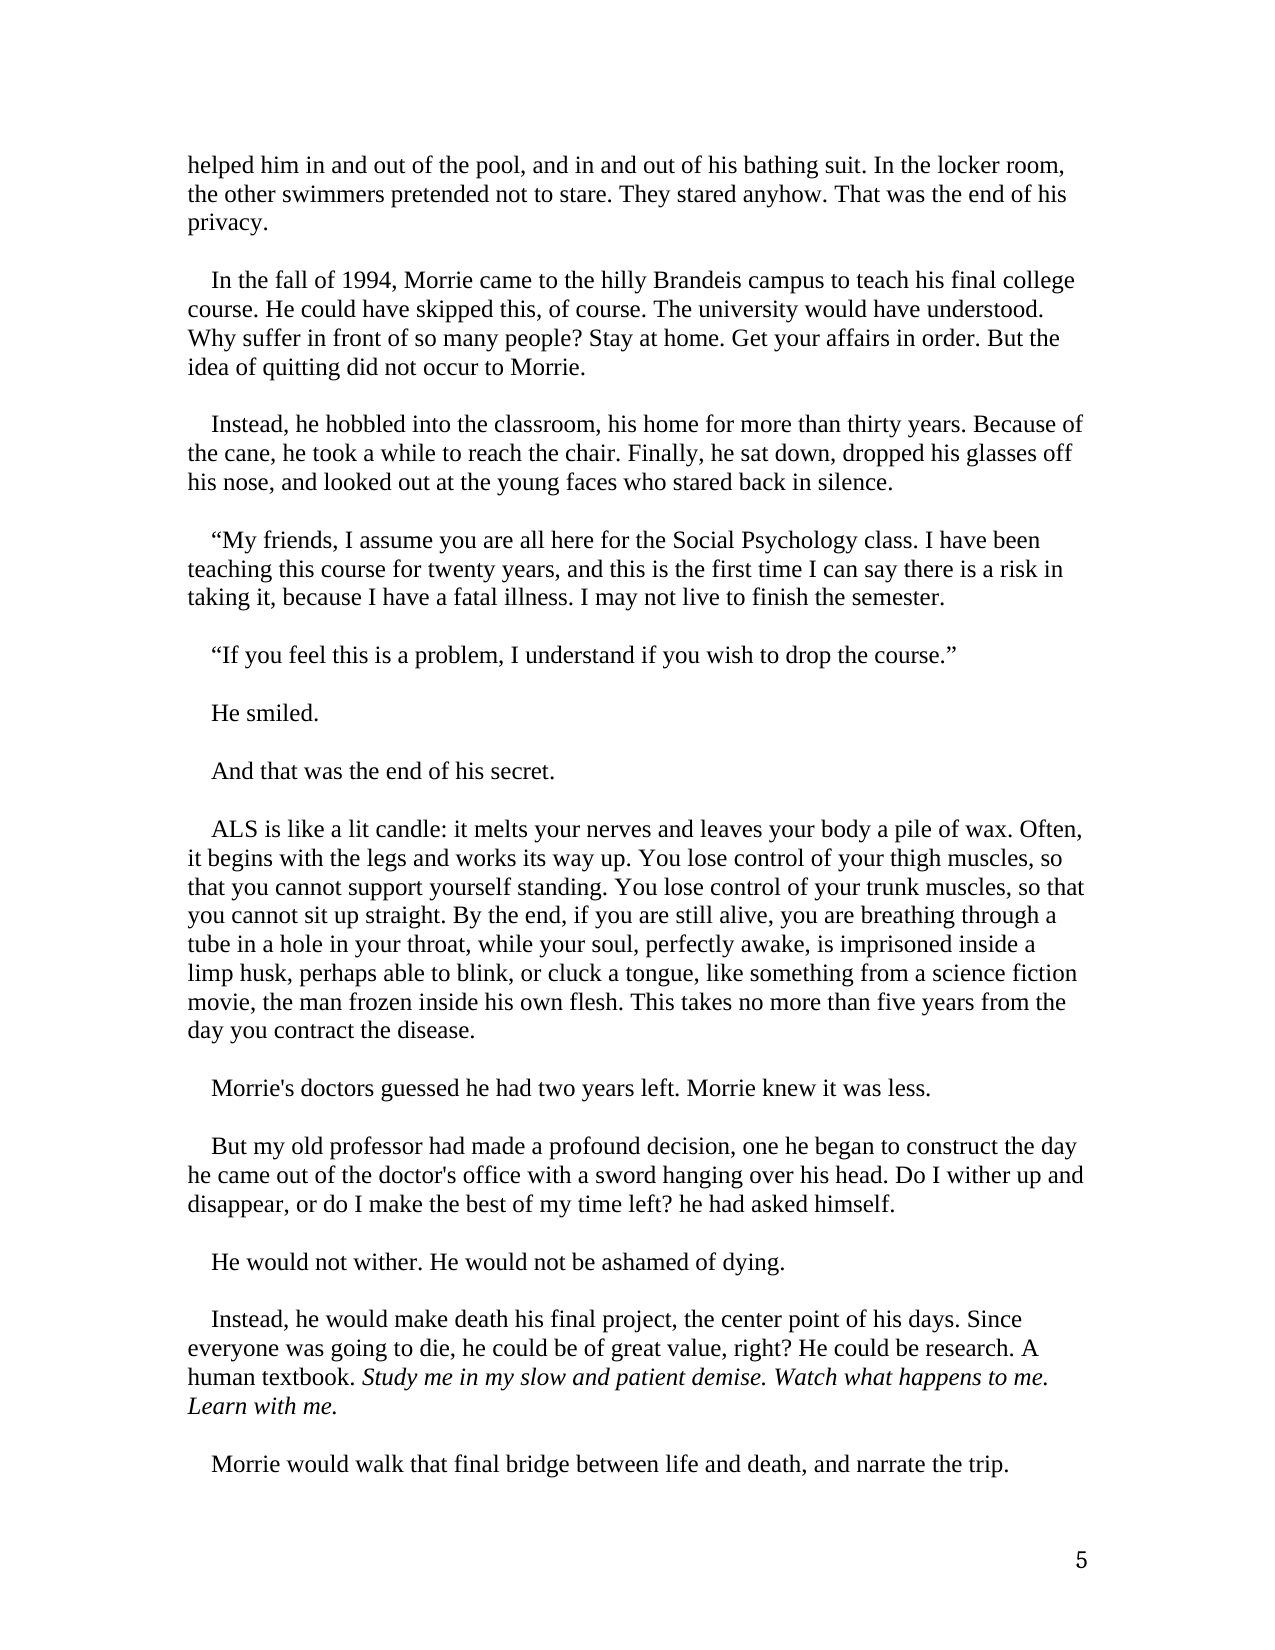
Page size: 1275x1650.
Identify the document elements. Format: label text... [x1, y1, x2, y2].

text Instead, he would make death his final project, the center point of his days. Since everyone was going to die, he could be of great value, right? He could be research. A human textbook. Study me in my slow and patient demise. Watch what happens to me. Learn with me. [187, 1304, 1087, 1419]
text “If you feel this is a problem, I understand if you wish to drop the course.” [187, 640, 1087, 669]
text Instead, he hobbled into the classroom, his home for more than thirty years. Because of the cane, he took a while to reach the chair. Finally, he sat down, dropped his glasses off his nose, and looked out at the young faces who stared back in silence. [187, 409, 1087, 496]
text Morrie's doctors guessed he had two years left. Morrie knew it was less. [187, 1073, 1087, 1102]
text He would not wither. He would not be ashamed of dying. [187, 1247, 1087, 1275]
text He smiled. [187, 698, 1087, 727]
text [187, 150, 1087, 236]
text In the fall of 1994, Morrie came to the hilly Brandeis campus to teach his final college course. He could have skipped this, of course. The university would have understood. Why suffer in front of so many people? Stay at home. Get your affairs in order. But the idea of quitting did not occur to Morrie. [187, 265, 1087, 380]
text But my old professor had made a profound decision, one he began to construct the day he came out of the doctor's office with a sword hanging over his head. Do I wither up and disappear, or do I make the best of my time left? he had asked himself. [187, 1131, 1087, 1217]
text Morrie would walk that final bridge between life and death, and narrate the trip. [187, 1449, 1087, 1477]
text “My friends, I assume you are all here for the Social Psychology class. I have been teaching this course for twenty years, and this is the first time I can say there is a risk in taking it, because I have a fatal illness. I may not live to finish the semester. [187, 525, 1087, 611]
text ALS is like a lit candle: it melts your nerves and leaves your body a pile of wax. Often, it begins with the legs and works its way up. You lose control of your thigh muscles, so that you cannot support yourself standing. You lose control of your trunk muscles, so that you cannot sit up straight. By the end, if you are still alive, you are breathing through a tube in a hole in your throat, while your soul, perfectly awake, is imprisoned inside a limp husk, perhaps able to blink, or cluck a tongue, like something from a science fiction movie, the man frozen inside his own flesh. This takes no more than five years from the day you contract the disease. [187, 814, 1087, 1044]
text And that was the end of his secret. [187, 756, 1087, 785]
